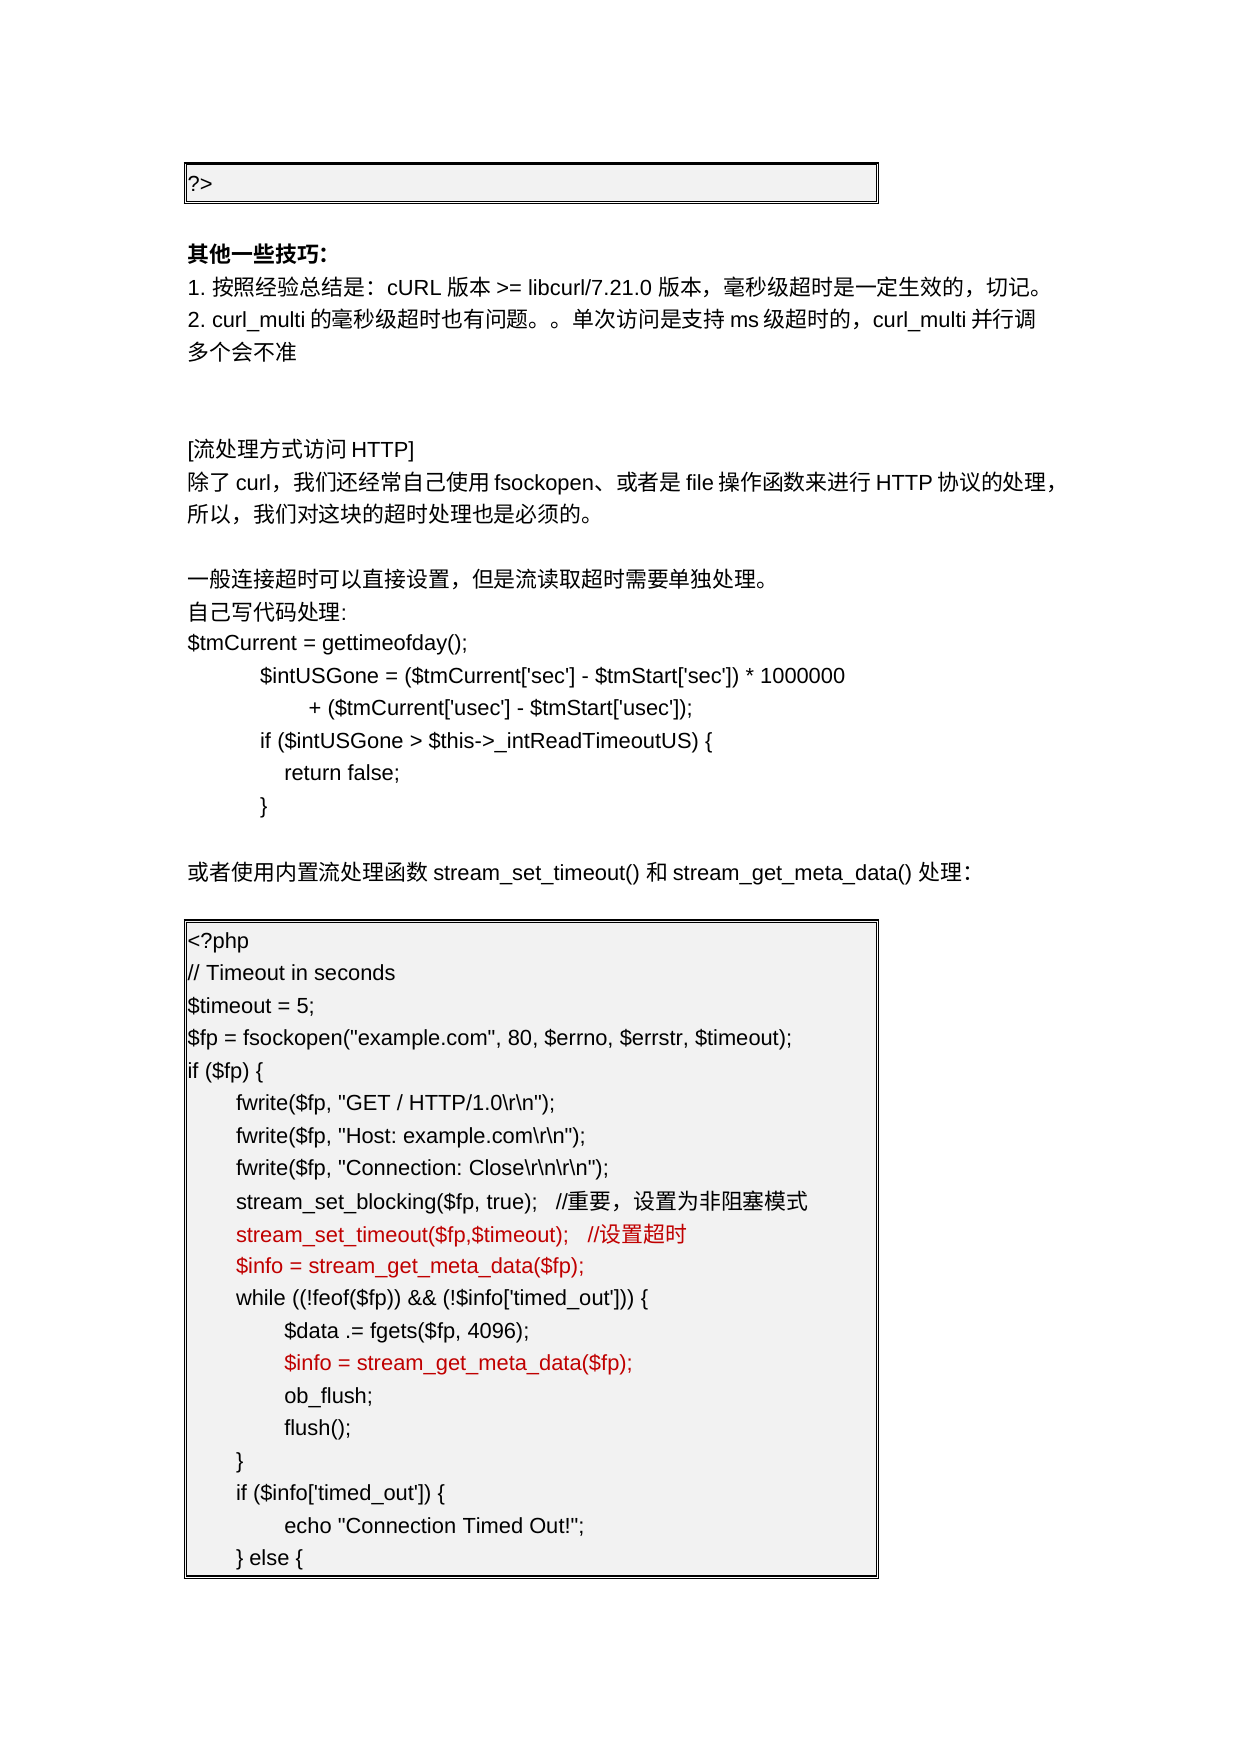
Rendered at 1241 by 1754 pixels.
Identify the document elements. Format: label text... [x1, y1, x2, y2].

text if ($intUSGone > $this->_intReadTimeoutUS) { [187, 724, 1053, 757]
text [流处理方式访问HTTP] [187, 432, 1053, 464]
text 或者使用内置流处理函数 stream_set_timeout() 和 stream_get_meta_data() 处理： [187, 854, 1053, 887]
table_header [187, 923, 876, 1575]
text return false; [187, 757, 1053, 789]
text 一般连接超时可以直接设置，但是流读取超时需要单独处理。 [187, 562, 1053, 594]
text 其他一些技巧： [187, 237, 1053, 269]
text $intUSGone = ($tmCurrent['sec'] - $tmStart['sec']) * 1000000 [187, 659, 1053, 692]
text 自己写代码处理: [187, 594, 1053, 627]
text + ($tmCurrent['usec'] - $tmStart['usec']); [187, 692, 1053, 724]
text 1. 按照经验总结是：cURL 版本 >= libcurl/7.21.0 版本，毫秒级超时是一定生效的，切记。 [187, 269, 1053, 302]
text $tmCurrent = gettimeofday(); [187, 627, 1053, 659]
text 除了curl，我们还经常自己使用fsockopen、或者是file操作函数来进行HTTP协议的处理，所以，我们对这块的超时处理也是必须的。 [187, 464, 1053, 529]
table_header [187, 165, 876, 201]
text } [187, 789, 1053, 822]
text 2. curl_multi的毫秒级超时也有问题。。单次访问是支持ms级超时的，curl_multi并行调多个会不准 [187, 302, 1053, 367]
